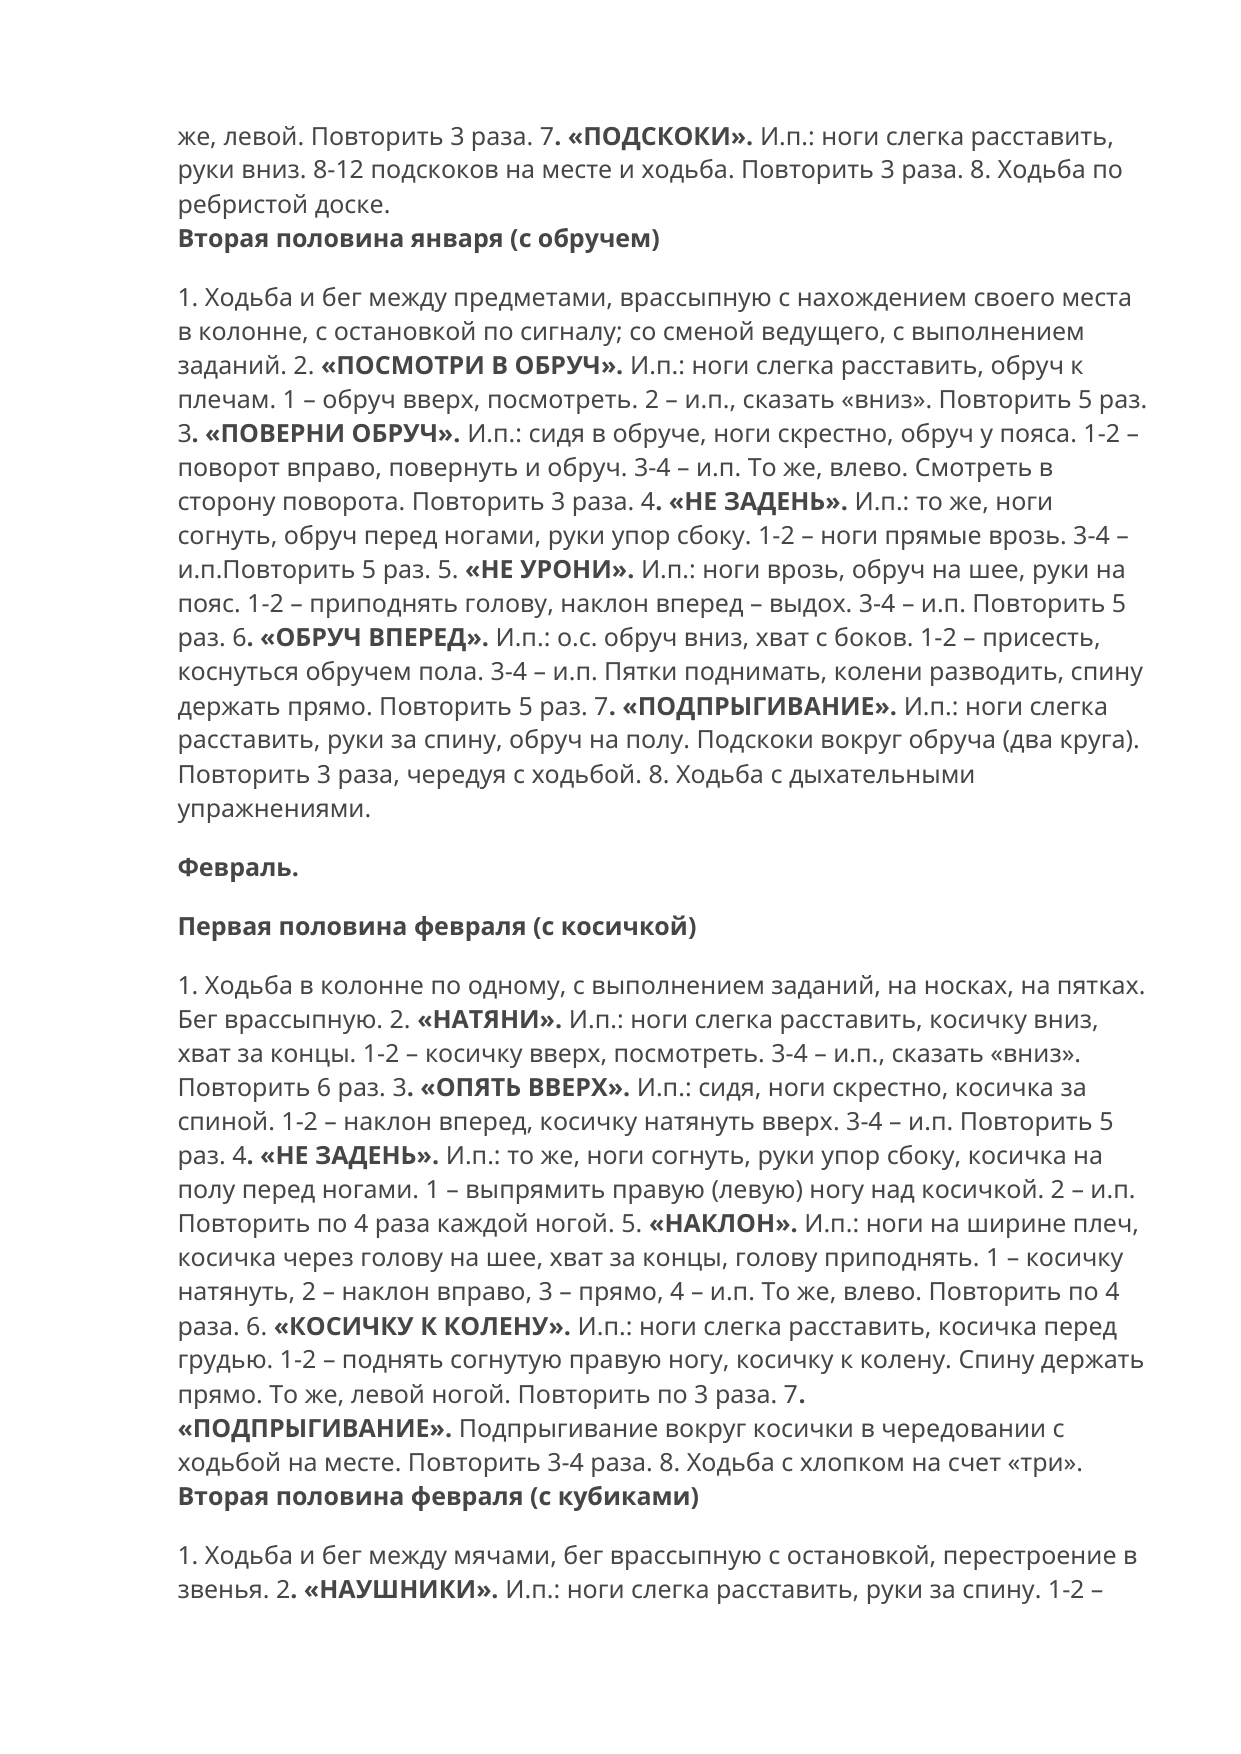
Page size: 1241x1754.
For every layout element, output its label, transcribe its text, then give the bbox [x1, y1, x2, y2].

text 1. Ходьба и бег между предметами, врассыпную с нахождением своего места в колонне, с остановкой по сигналу; со сменой ведущего, с выполнением заданий. 2. «ПОСМОТРИ В ОБРУЧ». И.п.: ноги слегка расставить, обруч к плечам. 1 – обруч вверх, посмотреть. 2 – и.п., сказать «вниз». Повторить 5 раз. 3. «ПОВЕРНИ ОБРУЧ». И.п.: сидя в обруче, ноги скрестно, обруч у пояса. 1-2 – поворот вправо, повернуть и обруч. 3-4 – и.п. То же, влево. Смотреть в сторону поворота. Повторить 3 раза. 4. «НЕ ЗАДЕНЬ». И.п.: то же, ноги согнуть, обруч перед ногами, руки упор сбоку. 1-2 – ноги прямые врозь. 3-4 – и.п.Повторить 5 раз. 5. «НЕ УРОНИ». И.п.: ноги врозь, обруч на шее, руки на пояс. 1-2 – приподнять голову, наклон вперед – выдох. 3-4 – и.п. Повторить 5 раз. 6. «ОБРУЧ ВПЕРЕД». И.п.: о.с. обруч вниз, хват с боков. 1-2 – присесть, коснуться обручем пола. 3-4 – и.п. Пятки поднимать, колени разводить, спину держать прямо. Повторить 5 раз. 7. «ПОДПРЫГИВАНИЕ». И.п.: ноги слегка расставить, руки за спину, обруч на полу. Подскоки вокруг обруча (два круга). Повторить 3 раза, чередуя с ходьбой. 8. Ходьба с дыхательными упражнениями. [177, 279, 1152, 824]
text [177, 118, 1152, 220]
text Первая половина февраля (с косичкой) [177, 908, 1152, 942]
text 1. Ходьба в колонне по одному, с выполнением заданий, на носках, на пятках. Бег врассыпную. 2. «НАТЯНИ». И.п.: ноги слегка расставить, косичку вниз, хват за концы. 1-2 – косичку вверх, посмотреть. 3-4 – и.п., сказать «вниз». Повторить 6 раз. 3. «ОПЯТЬ ВВЕРХ». И.п.: сидя, ноги скрестно, косичка за спиной. 1-2 – наклон вперед, косичку натянуть вверх. 3-4 – и.п. Повторить 5 раз. 4. «НЕ ЗАДЕНЬ». И.п.: то же, ноги согнуть, руки упор сбоку, косичка на полу перед ногами. 1 – выпрямить правую (левую) ногу над косичкой. 2 – и.п. Повторить по 4 раза каждой ногой. 5. «НАКЛОН». И.п.: ноги на ширине плеч, косичка через голову на шее, хват за концы, голову приподнять. 1 – косичку натянуть, 2 – наклон вправо, 3 – прямо, 4 – и.п. То же, влево. Повторить по 4 раза. 6. «КОСИЧКУ К КОЛЕНУ». И.п.: ноги слегка расставить, косичка перед грудью. 1-2 – поднять согнутую правую ногу, косичку к колену. Спину держать прямо. То же, левой ногой. Повторить по 3 раза. 7. «ПОДПРЫГИВАНИЕ». Подпрыгивание вокруг косички в чередовании с ходьбой на месте. Повторить 3-4 раза. 8. Ходьба с хлопком на счет «три». [177, 967, 1152, 1478]
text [177, 1537, 1152, 1606]
text Февраль. [177, 849, 1152, 883]
text Вторая половина февраля (с кубиками) [177, 1478, 1152, 1512]
text Вторая половина января (с обручем) [177, 220, 1152, 254]
